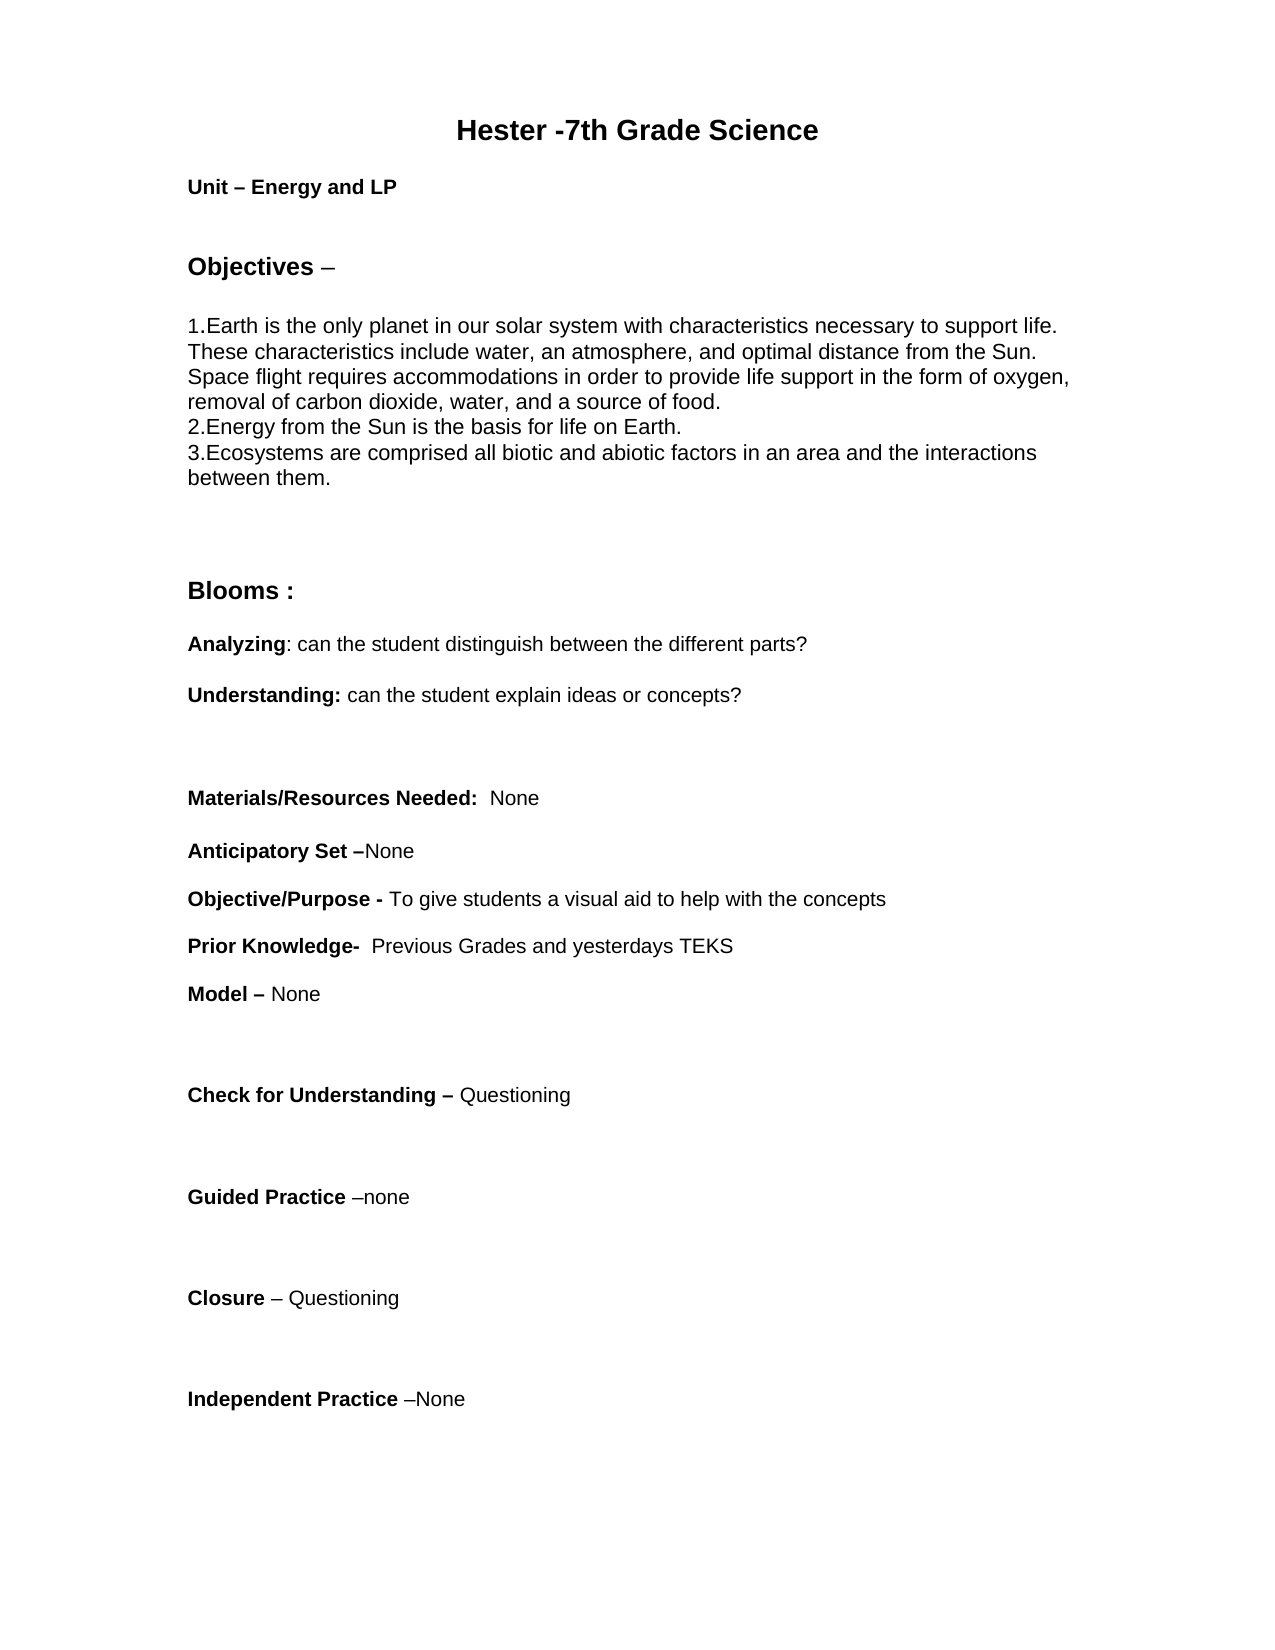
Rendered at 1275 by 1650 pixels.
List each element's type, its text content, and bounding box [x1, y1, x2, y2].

text Check for Understanding – Questioning [187, 1083, 1087, 1155]
text between them. [187, 465, 1087, 490]
text 2.Energy from the Sun is the basis for life on Earth. [187, 414, 1087, 439]
text Anticipatory Set –None Objective/Purpose - To give students a visual aid to help with the concepts Prior Knowledge- Previous Grades and yesterdays TEKS Model – None [187, 838, 1087, 1054]
text Closure – Questioning [187, 1286, 1087, 1358]
text 1.Earth is the only planet in our solar system with characteristics necessary to support life. These characteristics include water, an atmosphere, and optimal distance from the Sun. Space flight requires accommodations in order to provide life support in the form of oxygen, removal of carbon dioxide, water, and a source of food. [187, 310, 1087, 414]
text Materials/Resources Needed: None [187, 785, 1087, 809]
text Independent Practice –None [187, 1387, 1087, 1411]
text Hester -7th Grade Science [187, 112, 1087, 146]
table_cell Understanding: can the student explain ideas or concepts? [186, 681, 1086, 756]
text Blooms : [187, 490, 1087, 605]
text Objectives – [187, 252, 1087, 281]
text Unit – Energy and LP [187, 175, 1087, 223]
text 3.Ecosystems are comprised all biotic and abiotic factors in an area and the interactions [187, 439, 1087, 465]
table_header Analyzing: can the student distinguish between the different parts? [186, 630, 1086, 681]
text Guided Practice –none [187, 1184, 1087, 1256]
